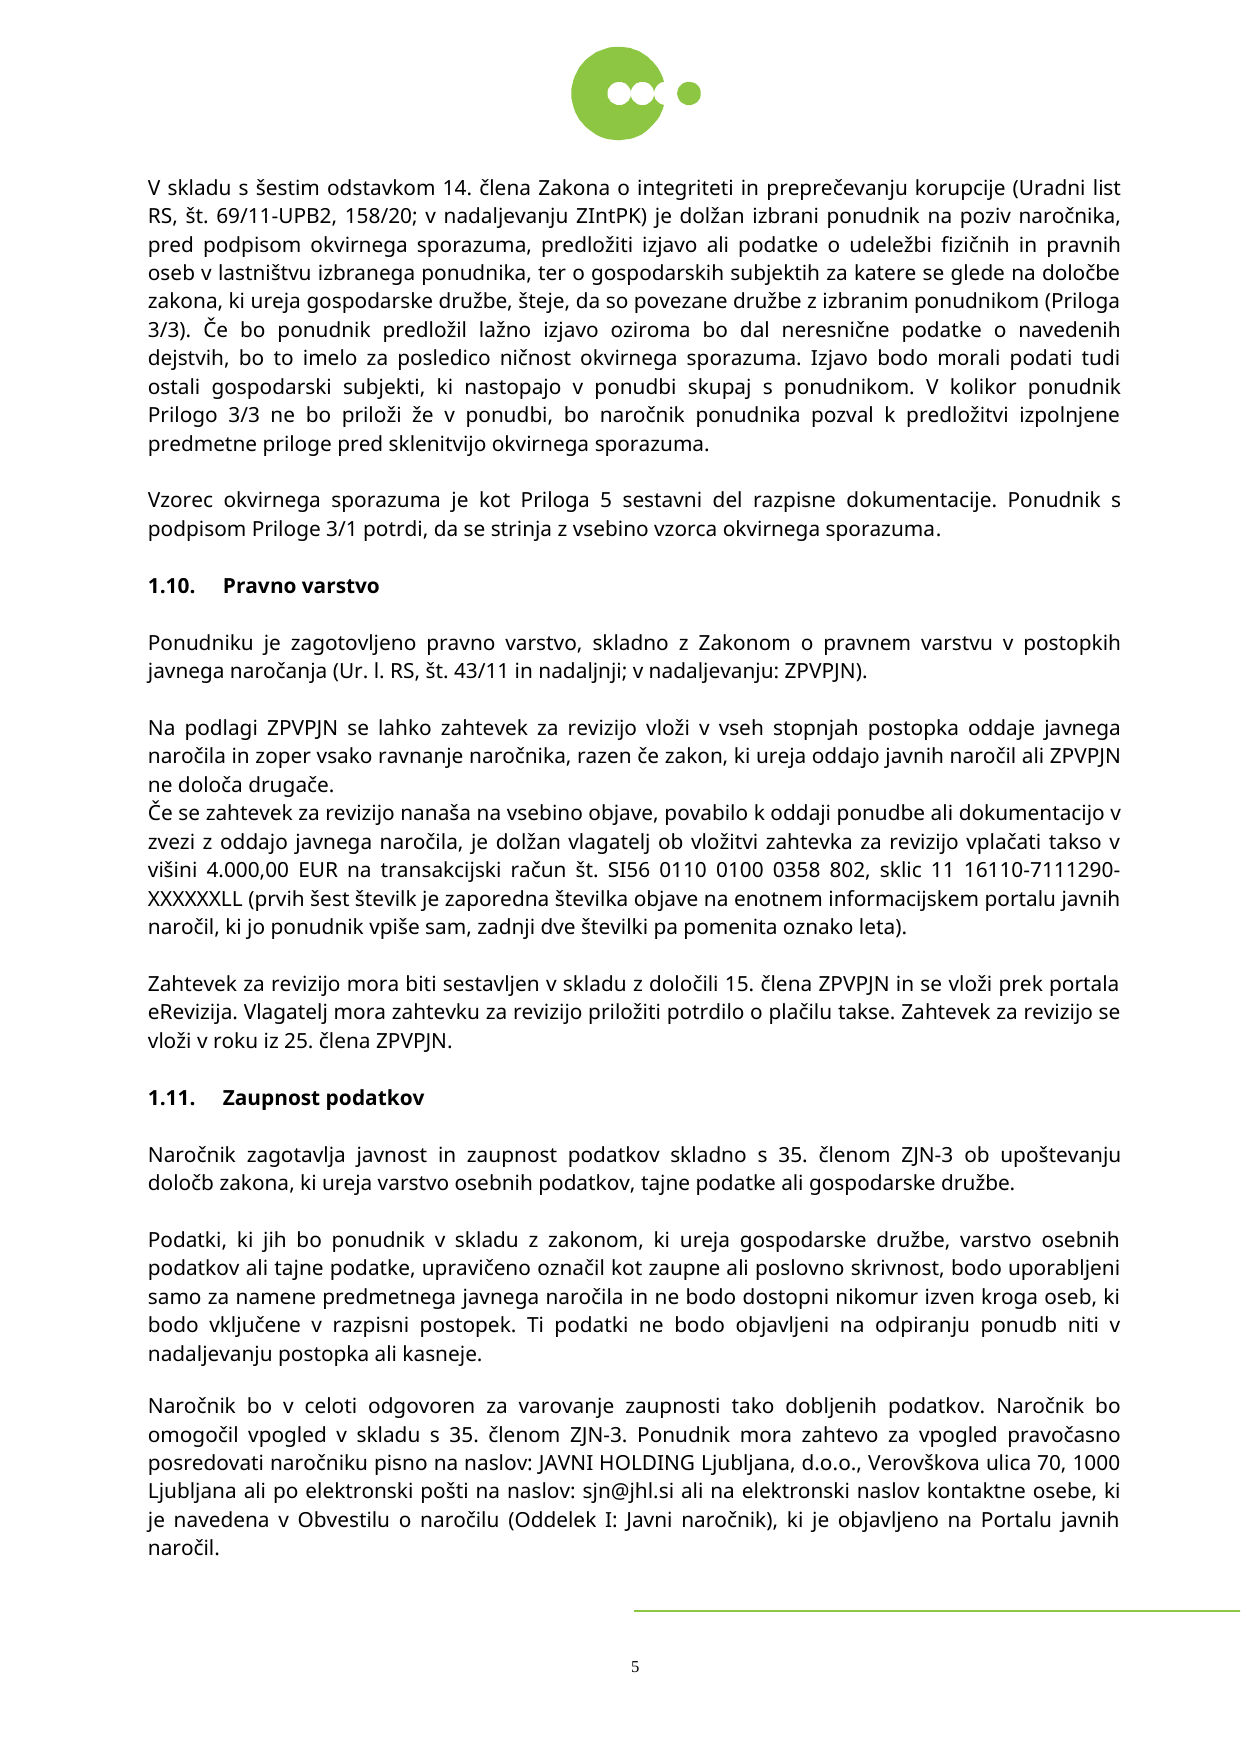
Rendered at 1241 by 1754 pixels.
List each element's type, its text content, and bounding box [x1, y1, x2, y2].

text Vzorec okvirnega sporazuma je kot Priloga 5 sestavni del razpisne dokumentacije. Ponudnik s podpisom Priloge 3/1 potrdi, da se strinja z vsebino vzorca okvirnega sporazuma. [148, 486, 1122, 542]
list Pravno varstvo [148, 571, 1122, 599]
text Če se zahtevek za revizijo nanaša na vsebino objave, povabilo k oddaji ponudbe ali dokumentacijo v zvezi z oddajo javnega naročila, je dolžan vlagatelj ob vložitvi zahtevka za revizijo vplačati takso v višini 4.000,00 EUR na transakcijski račun št. SI56 0110 0100 0358 802, sklic 11 16110-7111290-XXXXXXLL (prvih šest številk je zaporedna številka objave na enotnem informacijskem portalu javnih naročil, ki jo ponudnik vpiše sam, zadnji dve številki pa pomenita oznako leta). [148, 798, 1122, 941]
text V skladu s šestim odstavkom 14. člena Zakona o integriteti in preprečevanju korupcije (Uradni list RS, št. 69/11-UPB2, 158/20; v nadaljevanju ZIntPK) je dolžan izbrani ponudnik na poziv naročnika, pred podpisom okvirnega sporazuma, predložiti izjavo ali podatke o udeležbi fizičnih in pravnih oseb v lastništvu izbranega ponudnika, ter o gospodarskih subjektih za katere se glede na določbe zakona, ki ureja gospodarske družbe, šteje, da so povezane družbe z izbranim ponudnikom (Priloga 3/3). Če bo ponudnik predložil lažno izjavo oziroma bo dal neresnične podatke o navedenih dejstvih, bo to imelo za posledico ničnost okvirnega sporazuma. Izjavo bodo morali podati tudi ostali gospodarski subjekti, ki nastopajo v ponudbi skupaj s ponudnikom. V kolikor ponudnik Prilogo 3/3 ne bo priloži že v ponudbi, bo naročnik ponudnika pozval k predložitvi izpolnjene predmetne priloge pred sklenitvijo okvirnega sporazuma. [148, 173, 1122, 457]
text Podatki, ki jih bo ponudnik v skladu z zakonom, ki ureja gospodarske družbe, varstvo osebnih podatkov ali tajne podatke, upravičeno označil kot zaupne ali poslovno skrivnost, bodo uporabljeni samo za namene predmetnega javnega naročila in ne bodo dostopni nikomur izven kroga oseb, ki bodo vključene v razpisni postopek. Ti podatki ne bodo objavljeni na odpiranju ponudb niti v nadaljevanju postopka ali kasneje. [148, 1225, 1122, 1367]
list Zaupnost podatkov [148, 1083, 1122, 1111]
text Ponudniku je zagotovljeno pravno varstvo, skladno z Zakonom o pravnem varstvu v postopkih javnega naročanja (Ur. l. RS, št. 43/11 in nadaljnji; v nadaljevanju: ZPVPJN). [148, 628, 1122, 685]
text Naročnik bo v celoti odgovoren za varovanje zaupnosti tako dobljenih podatkov. Naročnik bo omogočil vpogled v skladu s 35. členom ZJN-3. Ponudnik mora zahtevo za vpogled pravočasno posredovati naročniku pisno na naslov: JAVNI HOLDING Ljubljana, d.o.o., Verovškova ulica 70, 1000 Ljubljana ali po elektronski pošti na naslov: sjn@jhl.si ali na elektronski naslov kontaktne osebe, ki je navedena v Obvestilu o naročilu (Oddelek I: Javni naročnik), ki je objavljeno na Portalu javnih naročil. [148, 1391, 1122, 1562]
text Na podlagi ZPVPJN se lahko zahtevek za revizijo vloži v vseh stopnjah postopka oddaje javnega naročila in zoper vsako ravnanje naročnika, razen če zakon, ki ureja oddajo javnih naročil ali ZPVPJN ne določa drugače. [148, 713, 1122, 798]
text Zahtevek za revizijo mora biti sestavljen v skladu z določili 15. člena ZPVPJN in se vloži prek portala eRevizija. Vlagatelj mora zahtevku za revizijo priložiti potrdilo o plačilu takse. Zahtevek za revizijo se vloži v roku iz 25. člena ZPVPJN. [148, 969, 1122, 1054]
text Naročnik zagotavlja javnost in zaupnost podatkov skladno s 35. členom ZJN-3 ob upoštevanju določb zakona, ki ureja varstvo osebnih podatkov, tajne podatke ali gospodarske družbe. [148, 1140, 1122, 1197]
